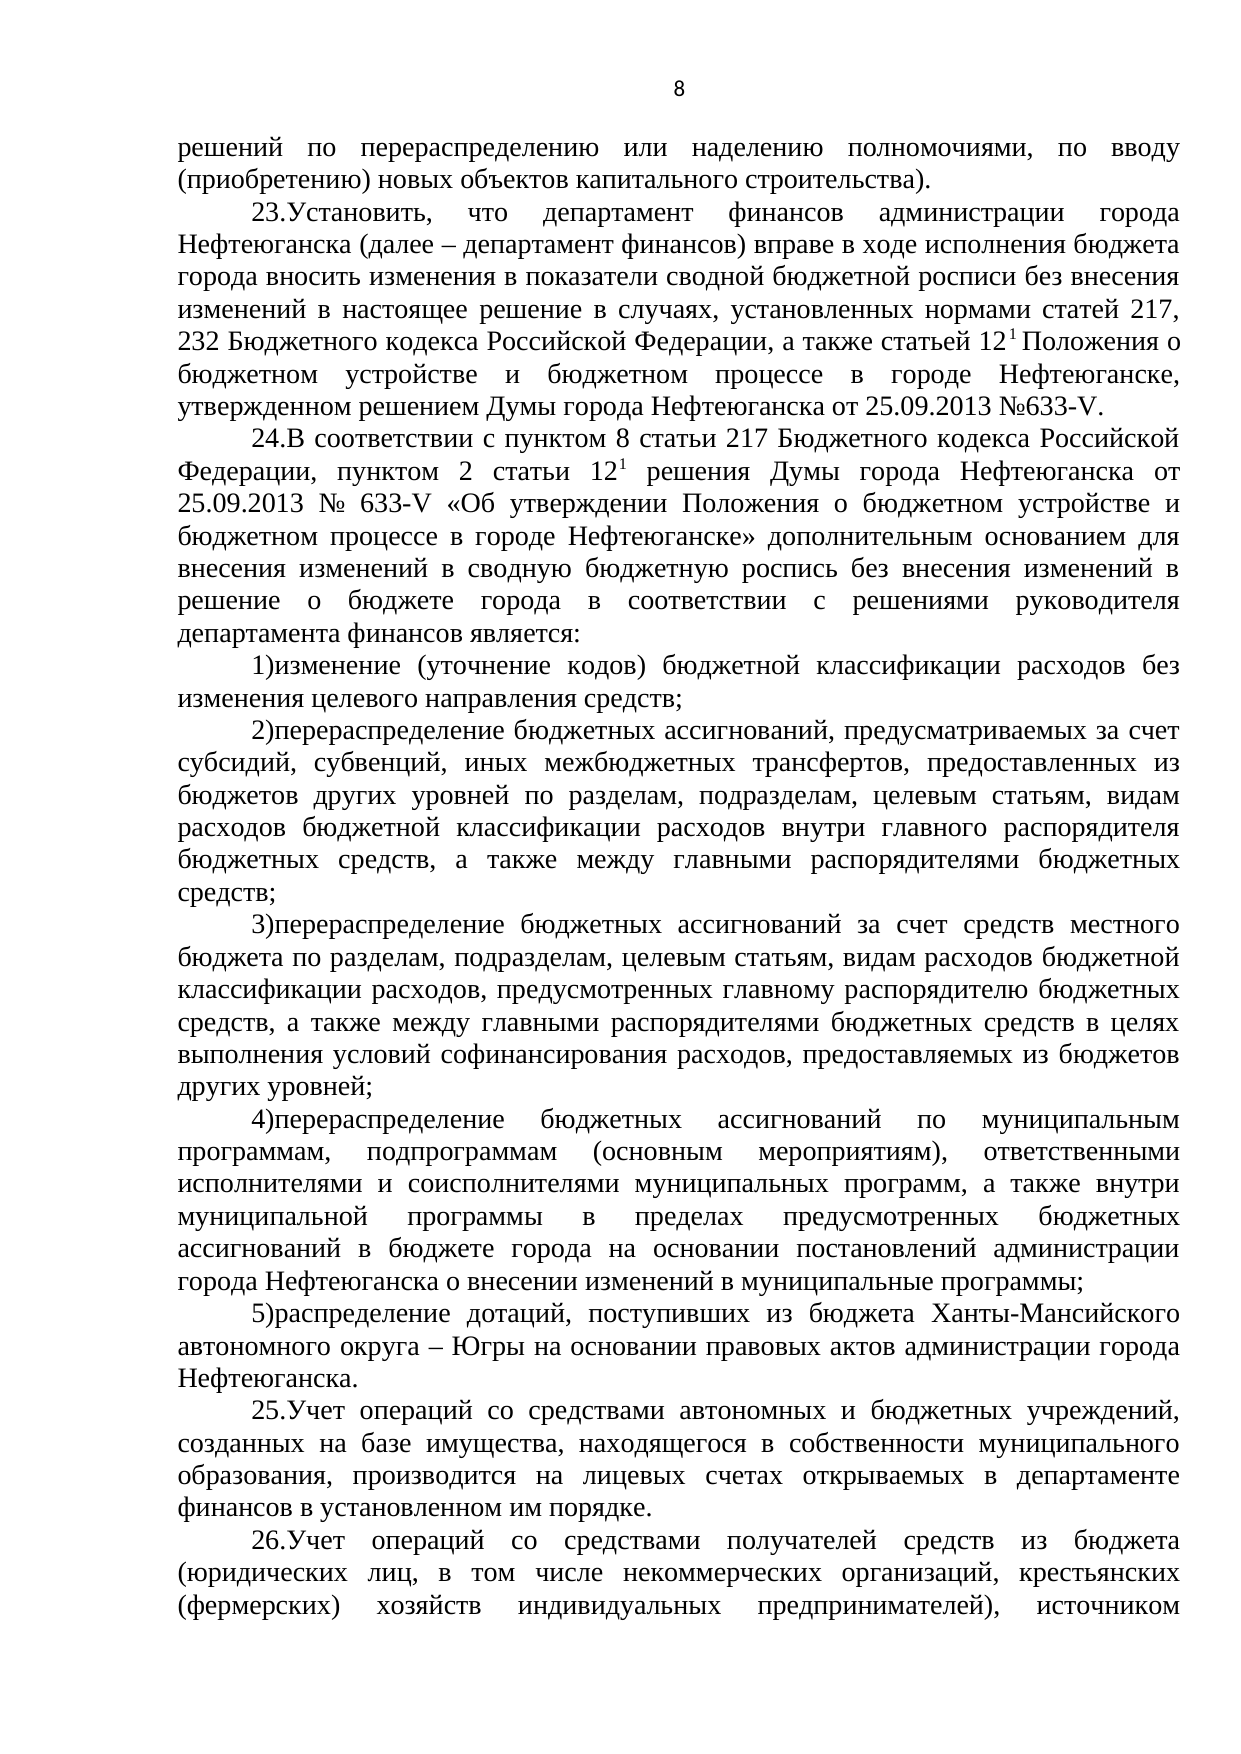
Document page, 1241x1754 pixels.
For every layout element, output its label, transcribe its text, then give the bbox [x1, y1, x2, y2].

text 2)перераспределение бюджетных ассигнований, предусматриваемых за счет субсидий, субвенций, иных межбюджетных трансфертов, предоставленных из бюджетов других уровней по разделам, подразделам, целевым статьям, видам расходов бюджетной классификации расходов внутри главного распорядителя бюджетных средств, а также между главными распорядителями бюджетных средств; [177, 713, 1181, 907]
text 25.Учет операций со средствами автономных и бюджетных учреждений, созданных на базе имущества, находящегося в собственности муниципального образования, производится на лицевых счетах открываемых в департаменте финансов в установленном им порядке. [177, 1393, 1181, 1523]
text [177, 130, 1181, 195]
text 4)перераспределение бюджетных ассигнований по муниципальным программам, подпрограммам (основным мероприятиям), ответственными исполнителями и соисполнителями муниципальных программ, а также внутри муниципальной программы в пределах предусмотренных бюджетных ассигнований в бюджете города на основании постановлений администрации города Нефтеюганска о внесении изменений в муниципальные программы; [177, 1102, 1181, 1296]
text 24.В соответствии с пунктом 8 статьи 217 Бюджетного кодекса Российской Федерации, пунктом 2 статьи 121 решения Думы города Нефтеюганска от 25.09.2013 № 633-V «Об утверждении Положения о бюджетном устройстве и бюджетном процессе в городе Нефтеюганске» дополнительным основанием для внесения изменений в сводную бюджетную роспись без внесения изменений в решение о бюджете города в соответствии с решениями руководителя департамента финансов является: [177, 421, 1181, 648]
text 3)перераспределение бюджетных ассигнований за счет средств местного бюджета по разделам, подразделам, целевым статьям, видам расходов бюджетной классификации расходов, предусмотренных главному распорядителю бюджетных средств, а также между главными распорядителями бюджетных средств в целях выполнения условий софинансирования расходов, предоставляемых из бюджетов других уровней; [177, 907, 1181, 1102]
text 23.Установить, что департамент финансов администрации города Нефтеюганска (далее – департамент финансов) вправе в ходе исполнения бюджета города вносить изменения в показатели сводной бюджетной росписи без внесения изменений в настоящее решение в случаях, установленных нормами статей 217, 232 Бюджетного кодекса Российской Федерации, а также статьей 121 Положения о бюджетном устройстве и бюджетном процессе в городе Нефтеюганске, утвержденном решением Думы города Нефтеюганска от 25.09.2013 №633-V. [177, 195, 1181, 421]
text 1)изменение (уточнение кодов) бюджетной классификации расходов без изменения целевого направления средств; [177, 648, 1181, 713]
text 5)распределение дотаций, поступивших из бюджета Ханты-Мансийского автономного округа – Югры на основании правовых актов администрации города Нефтеюганска. [177, 1296, 1181, 1393]
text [177, 1523, 1181, 1620]
